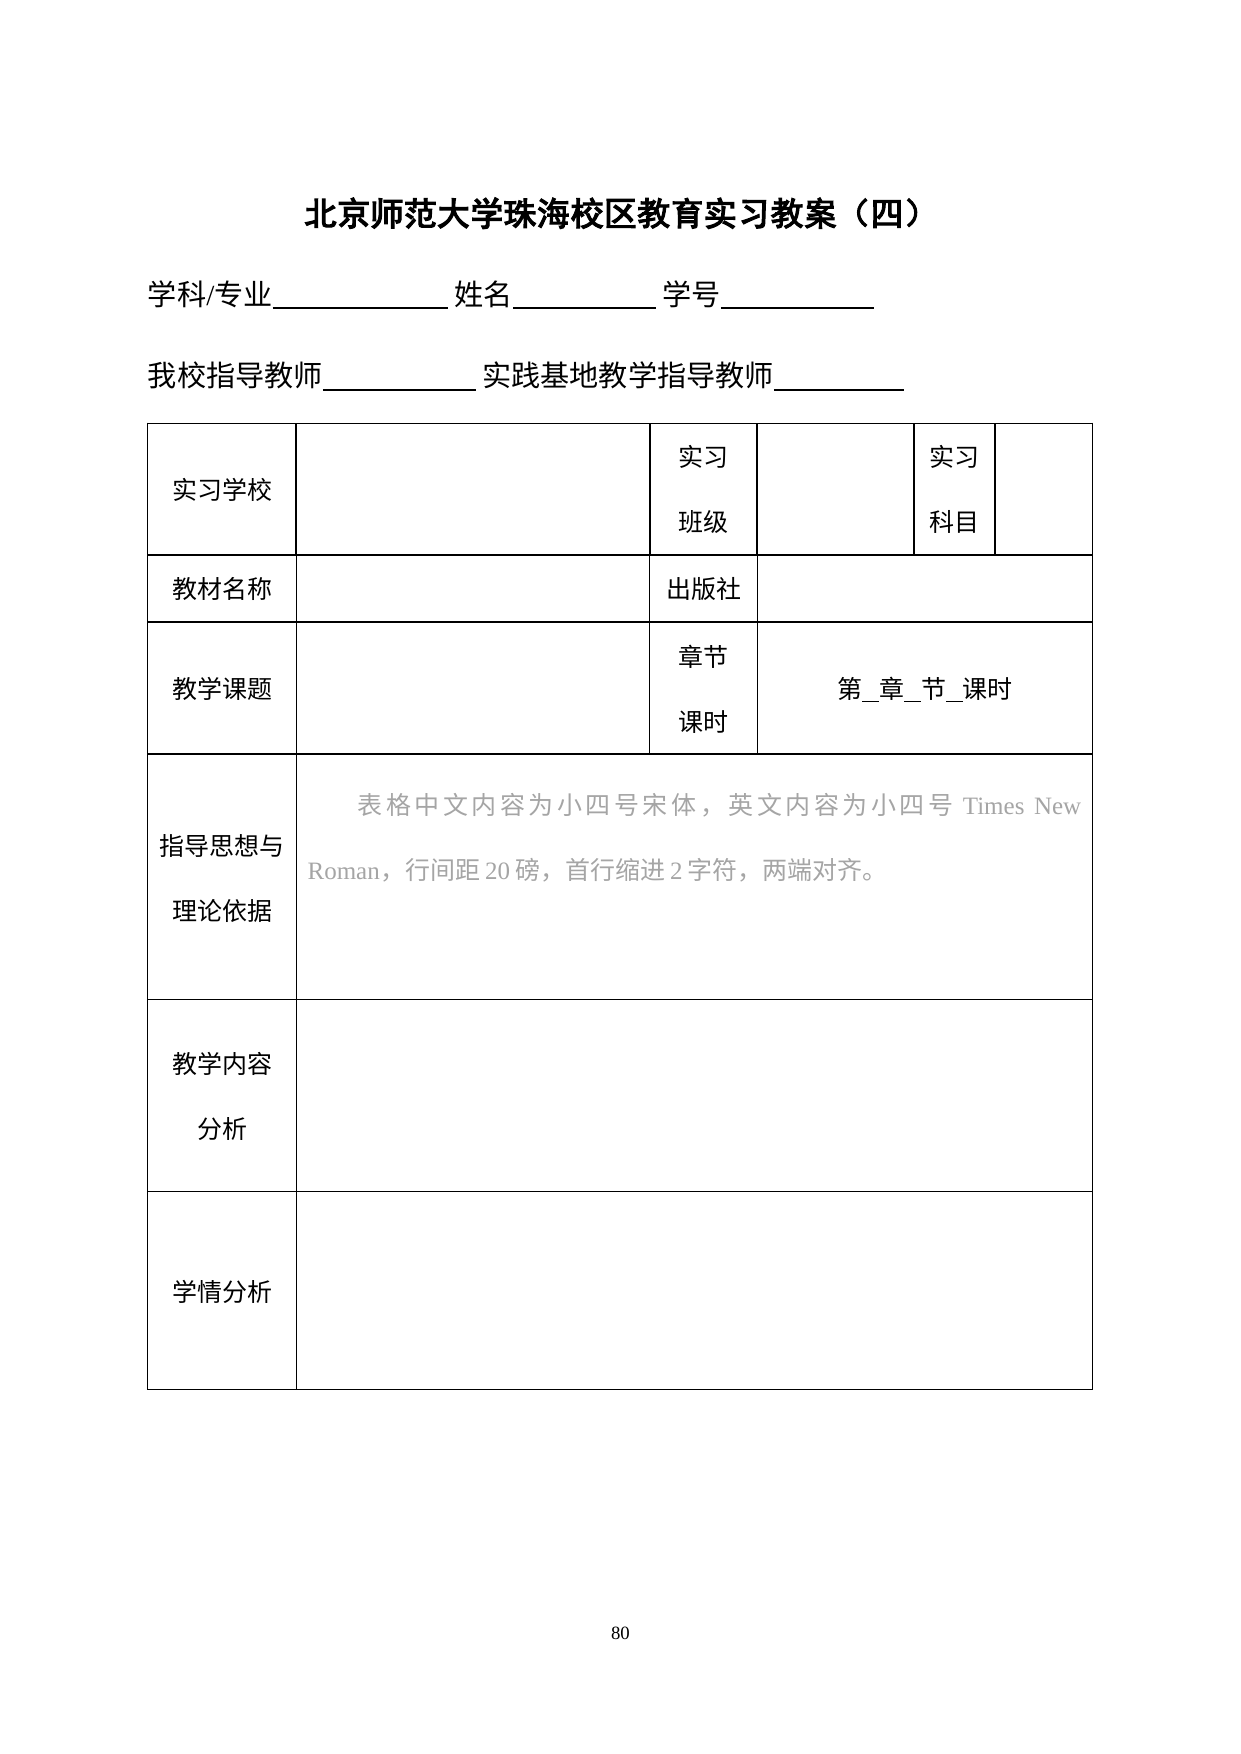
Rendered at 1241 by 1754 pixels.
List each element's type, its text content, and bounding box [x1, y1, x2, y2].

table_header 实习 班级 [651, 424, 756, 553]
table_cell 学情分析 [148, 1192, 296, 1388]
table_cell 第 章 节 课时 [758, 623, 1092, 753]
table_cell 出版社 [650, 556, 757, 621]
table_header 实习学校 [148, 424, 295, 553]
table_header [996, 424, 1092, 553]
table_cell 教材名称 [148, 556, 296, 621]
table_cell 指导思想与 理论依据 [148, 755, 296, 999]
table_header 实习科目 [915, 424, 994, 553]
table_cell 教学内容 分析 [148, 1000, 296, 1191]
text 我校指导教师 实践基地教学指导教师 [148, 341, 1092, 406]
table_cell [758, 556, 1092, 621]
table_cell [297, 1000, 1092, 1191]
table_cell [297, 556, 649, 621]
table_header [758, 424, 913, 553]
table_cell [297, 1192, 1092, 1388]
text 北京师范大学珠海校区教育实习教案（四） [148, 178, 1092, 243]
text 学科/专业 姓名 学号 [148, 260, 1092, 325]
table_cell 表格中文内容为小四号宋体，英文内容为小四号Times New Roman，行间距20磅，首行缩进2字符，两端对齐。 [297, 755, 1092, 999]
table_cell 教学课题 [148, 623, 296, 753]
table_cell 章节 课时 [650, 623, 757, 753]
table_header [297, 424, 649, 553]
table_cell [297, 623, 649, 753]
